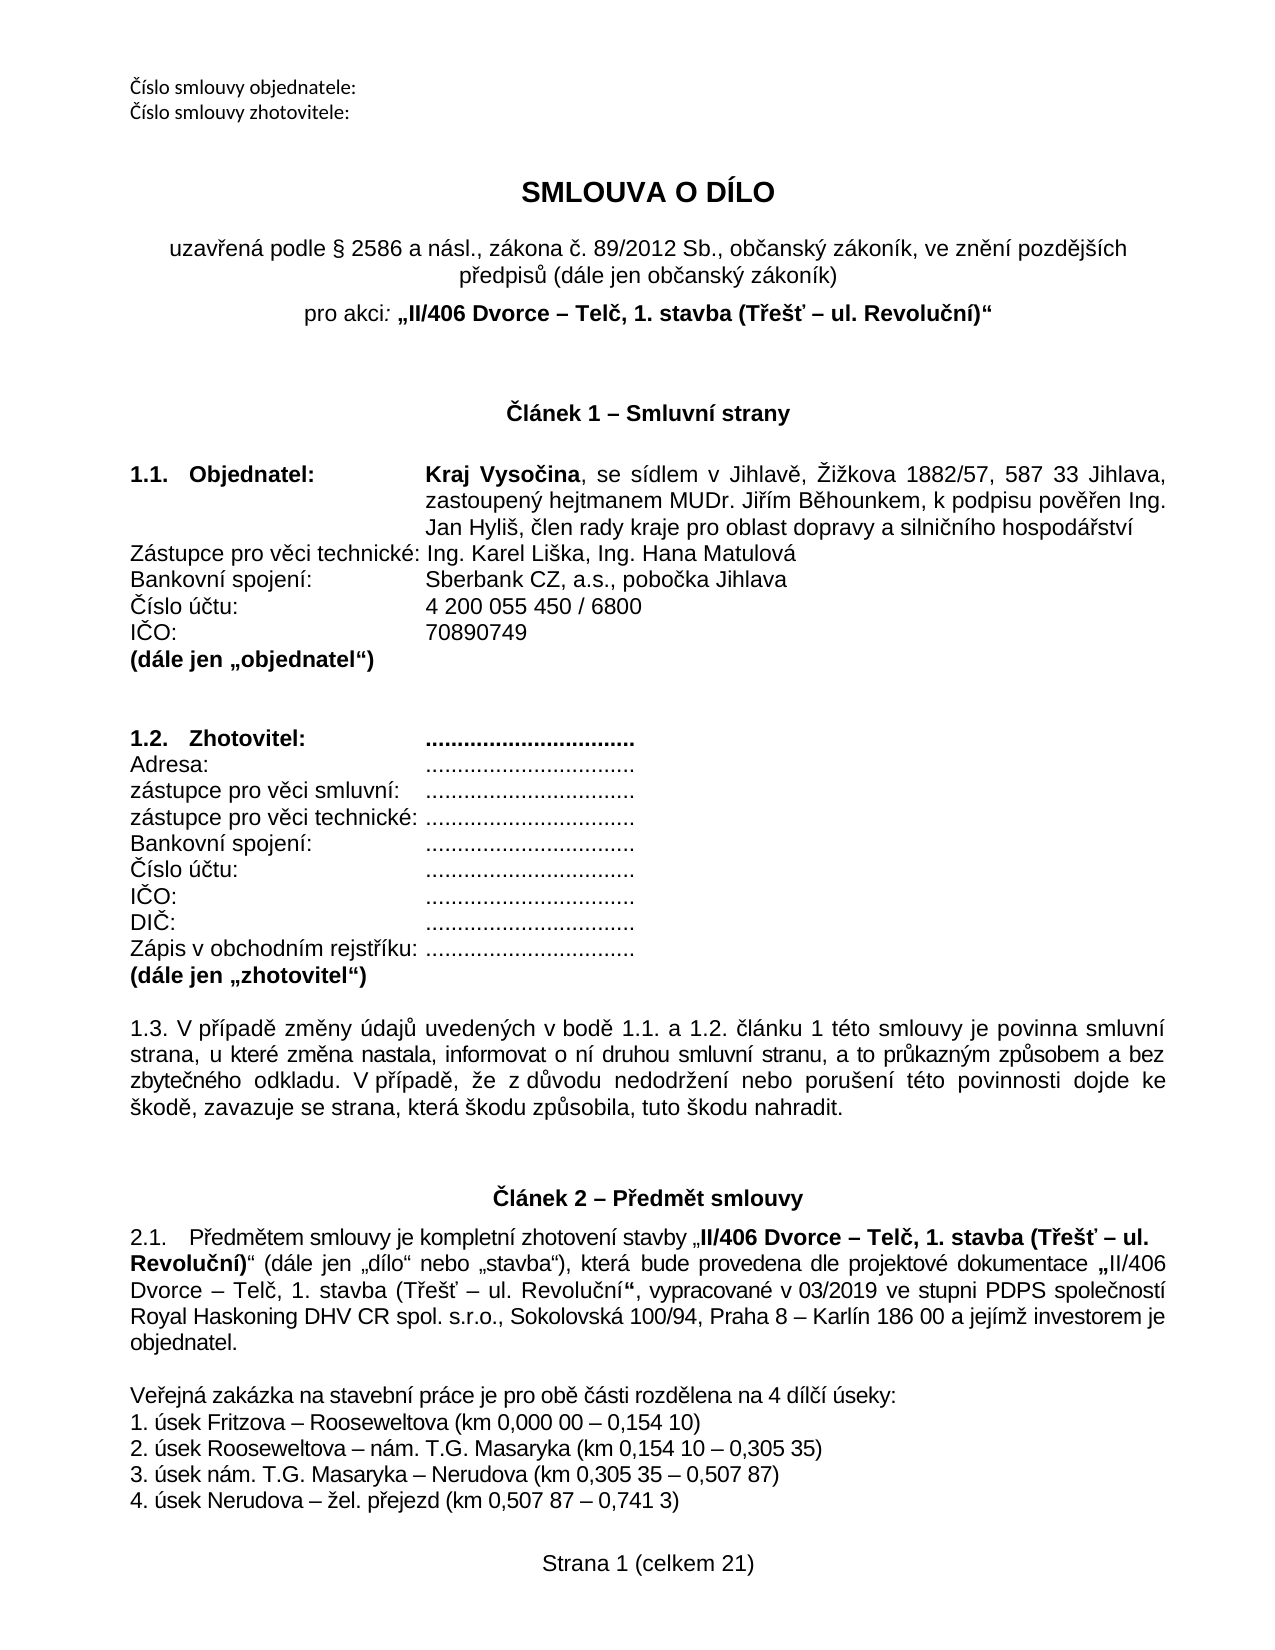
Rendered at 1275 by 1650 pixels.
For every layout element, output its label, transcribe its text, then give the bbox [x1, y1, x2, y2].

text Číslo účtu: ................................. [130, 856, 1166, 883]
text Adresa: ................................. [130, 751, 1166, 777]
text 1.3. V případě změny údajů uvedených v bodě 1.1. a 1.2. článku 1 této smlouvy je povinna smluvní strana, u které změna nastala, informovat o ní druhou smluvní stranu, a to průkazným způsobem a bez zbytečného odkladu. V případě, že z důvodu nedodržení nebo porušení této povinnosti dojde ke škodě, zavazuje se strana, která škodu způsobila, tuto škodu nahradit. [130, 1014, 1166, 1120]
text Článek 2 – Předmět smlouvy [130, 1185, 1166, 1211]
text Článek 1 – Smluvní strany [130, 400, 1166, 426]
text (dále jen „zhotovitel“) [130, 962, 1166, 988]
text (dále jen „objednatel“) [130, 646, 1166, 672]
list Objednatel: Kraj Vysočina, se sídlem v Jihlavě, Žižkova 1882/57, 587 33 Jihlava, zastoupený hejtmanem MUDr. Jiřím Běhounkem, k podpisu pověřen Ing. Jan Hyliš, člen rady kraje pro oblast dopravy a silničního hospodářství [130, 461, 1166, 540]
subtitle SMLOUVA O DÍLO [130, 175, 1166, 209]
text zástupce pro věci smluvní: ................................. [130, 777, 1166, 804]
text DIČ: ................................. [130, 909, 1166, 935]
text Zástupce pro věci technické: Ing. Karel Liška, Ing. Hana Matulová [130, 540, 1166, 566]
text 2. úsek Rooseweltova – nám. T.G. Masaryka (km 0,154 10 – 0,305 35) [130, 1435, 1166, 1461]
text Zápis v obchodním rejstříku: ................................. [130, 935, 1166, 962]
text uzavřená podle § 2586 a násl., zákona č. 89/2012 Sb., občanský zákoník, ve znění pozdějších předpisů (dále jen občanský zákoník) [130, 235, 1166, 288]
text pro akci: „II/406 Dvorce – Telč, 1. stavba (Třešť – ul. Revoluční)“ [130, 300, 1166, 327]
text Veřejná zakázka na stavební práce je pro obě části rozdělena na 4 dílčí úseky: [130, 1382, 1166, 1408]
text Revoluční)“ (dále jen „dílo“ nebo „stavba“), která bude provedena dle projektové dokumentace „II/406 Dvorce – Telč, 1. stavba (Třešť – ul. Revoluční“, vypracované v 03/2019 ve stupni PDPS společností Royal Haskoning DHV CR spol. s.r.o., Sokolovská 100/94, Praha 8 – Karlín 186 00 a jejímž investorem je objednatel. [130, 1250, 1166, 1356]
text Bankovní spojení: ................................. [130, 830, 1166, 856]
text 3. úsek nám. T.G. Masaryka – Nerudova (km 0,305 35 – 0,507 87) [130, 1461, 1166, 1487]
list Zhotovitel: ................................. [130, 724, 1166, 751]
text Číslo účtu: 4 200 055 450 / 6800 [130, 593, 1166, 619]
text 1. úsek Fritzova – Rooseweltova (km 0,000 00 – 0,154 10) [130, 1408, 1166, 1435]
list Předmětem smlouvy je kompletní zhotovení stavby „II/406 Dvorce – Telč, 1. stavba (Třešť – ul. [130, 1224, 1166, 1250]
text IČO: 70890749 [130, 619, 1166, 646]
text 4. úsek Nerudova – žel. přejezd (km 0,507 87 – 0,741 3) [130, 1487, 1166, 1514]
text zástupce pro věci technické: ................................. [130, 804, 1166, 830]
text IČO: ................................. [130, 883, 1166, 909]
text Bankovní spojení: Sberbank CZ, a.s., pobočka Jihlava [130, 566, 1166, 593]
